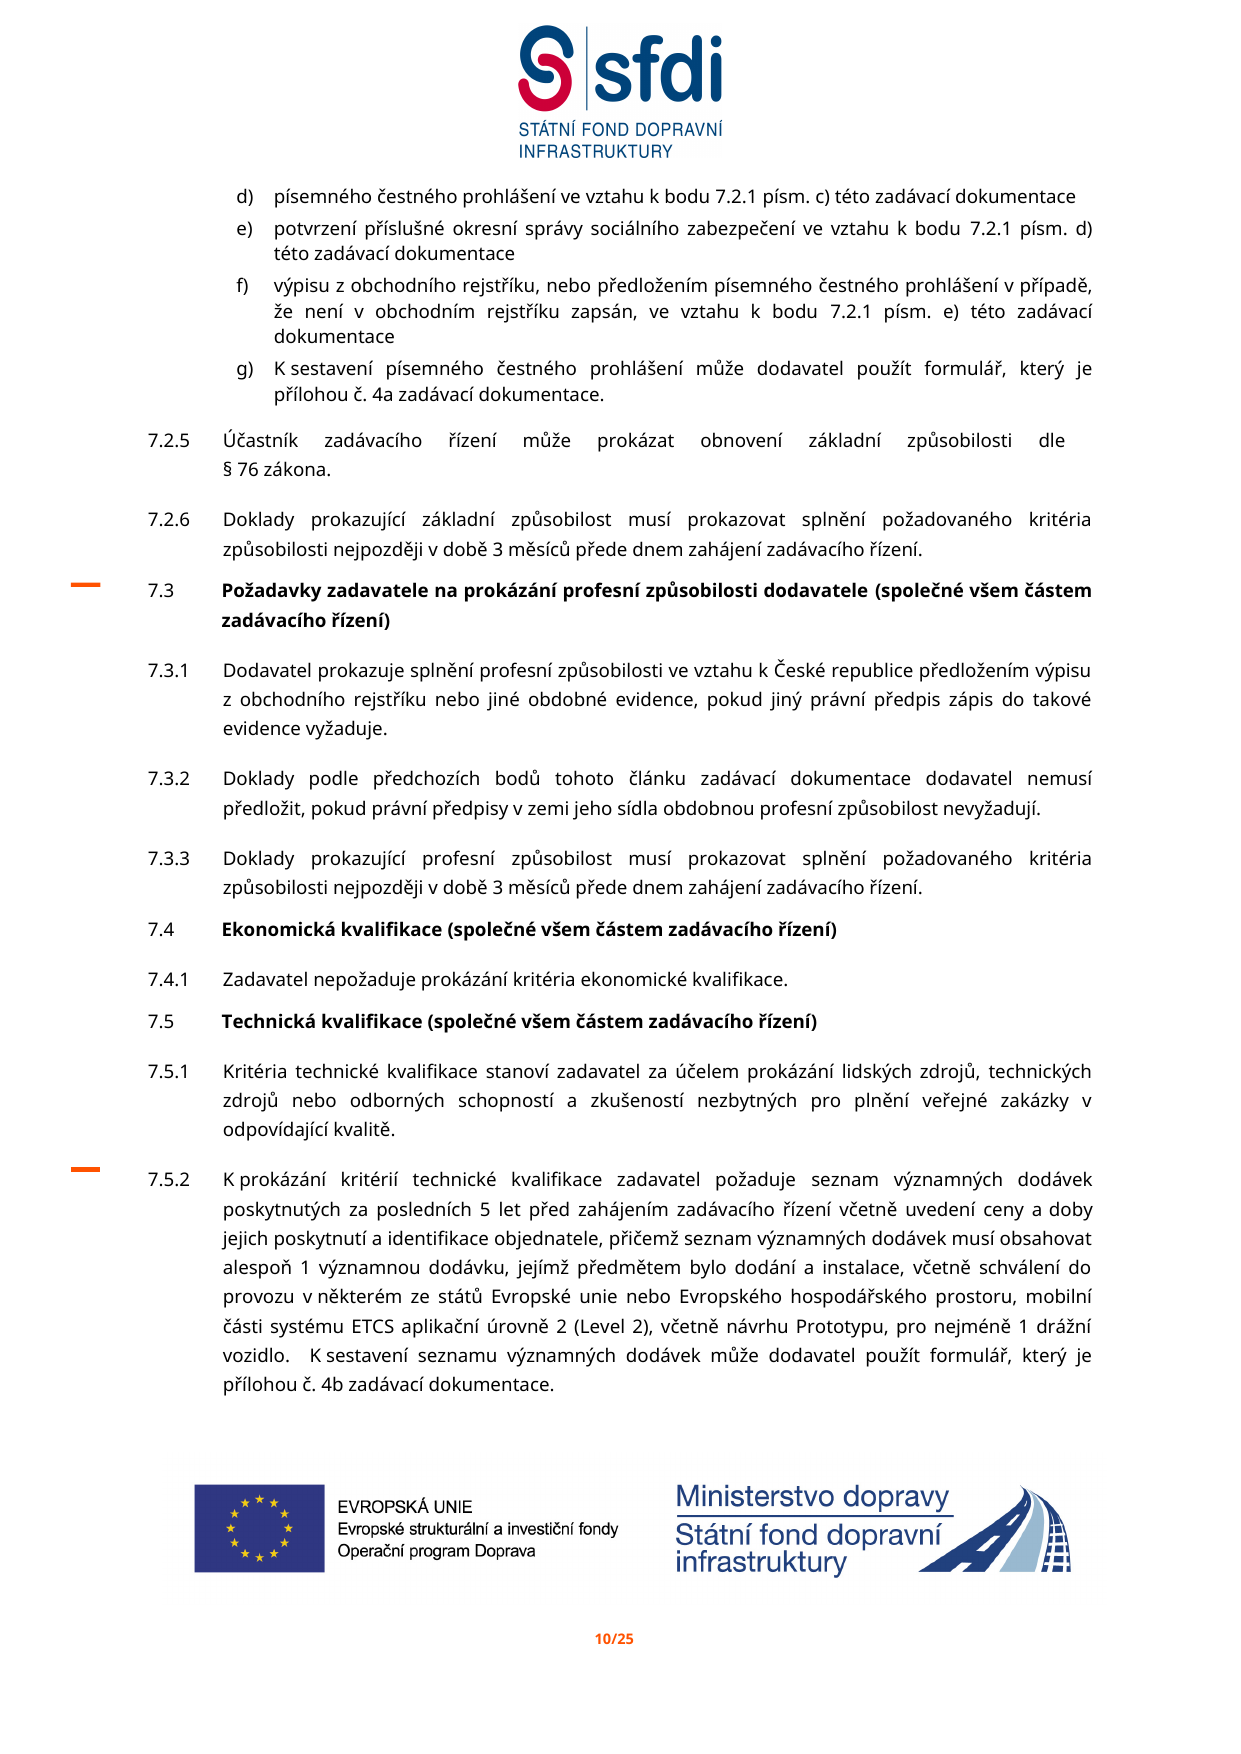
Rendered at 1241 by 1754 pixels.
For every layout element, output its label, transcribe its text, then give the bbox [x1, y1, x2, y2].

subtitle Doklady prokazující profesní způsobilost musí prokazovat splnění požadovaného kritéria způsobilosti nejpozději v době 3 měsíců přede dnem zahájení zadávacího řízení. [148, 845, 1093, 900]
list Ekonomická kvalifikace (společné všem částem zadávacího řízení) [148, 916, 1093, 942]
subtitle Účastník zadávacího řízení může prokázat obnovení základní způsobilosti dle § 76 zákona. [148, 427, 1093, 482]
subtitle Zadavatel nepožaduje prokázání kritéria ekonomické kvalifikace. [148, 966, 1093, 992]
list potvrzení příslušné okresní správy sociálního zabezpečení ve vztahu k bodu 7.2.1 písm. d) této zadávací dokumentace [236, 215, 1093, 266]
subtitle K prokázání kritérií technické kvalifikace zadavatel požaduje seznam významných dodávek poskytnutých za posledních 5 let před zahájením zadávacího řízení včetně uvedení ceny a doby jejich poskytnutí a identifikace objednatele, přičemž seznam významných dodávek musí obsahovat alespoň 1 významnou dodávku, jejímž předmětem bylo dodání a instalace, včetně schválení do provozu v některém ze států Evropské unie nebo Evropského hospodářského prostoru, mobilní části systému ETCS aplikační úrovně 2 (Level 2), včetně návrhu Prototypu, pro nejméně 1 drážní vozidlo. K sestavení seznamu významných dodávek může dodavatel použít formulář, který je přílohou č. 4b zadávací dokumentace. [148, 1167, 1093, 1397]
picture [162, 1452, 1108, 1605]
subtitle Doklady prokazující základní způsobilost musí prokazovat splnění požadovaného kritéria způsobilosti nejpozději v době 3 měsíců přede dnem zahájení zadávacího řízení. [148, 507, 1093, 561]
subtitle Kritéria technické kvalifikace stanoví zadavatel za účelem prokázání lidských zdrojů, technických zdrojů nebo odborných schopností a zkušeností nezbytných pro plnění veřejné zakázky v odpovídající kvalitě. [148, 1058, 1093, 1142]
list písemného čestného prohlášení ve vztahu k bodu 7.2.1 písm. c) této zadávací dokumentace [236, 183, 1093, 209]
subtitle Doklady podle předchozích bodů tohoto článku zadávací dokumentace dodavatel nemusí předložit, pokud právní předpisy v zemi jeho sídla obdobnou profesní způsobilost nevyžadují. [148, 766, 1093, 820]
list Požadavky zadavatele na prokázání profesní způsobilosti dodavatele (společné všem částem zadávacího řízení) [148, 578, 1093, 632]
list výpisu z obchodního rejstříku, nebo předložením písemného čestného prohlášení v případě, že není v obchodním rejstříku zapsán, ve vztahu k bodu 7.2.1 písm. e) této zadávací dokumentace [236, 272, 1093, 349]
text K sestavení písemného čestného prohlášení může dodavatel použít formulář, který je přílohou č. 4a zadávací dokumentace. [236, 355, 1093, 406]
list Technická kvalifikace (společné všem částem zadávacího řízení) [148, 1008, 1093, 1033]
picture [518, 23, 723, 158]
subtitle Dodavatel prokazuje splnění profesní způsobilosti ve vztahu k České republice předložením výpisu z obchodního rejstříku nebo jiné obdobné evidence, pokud jiný právní předpis zápis do takové evidence vyžaduje. [148, 657, 1093, 741]
